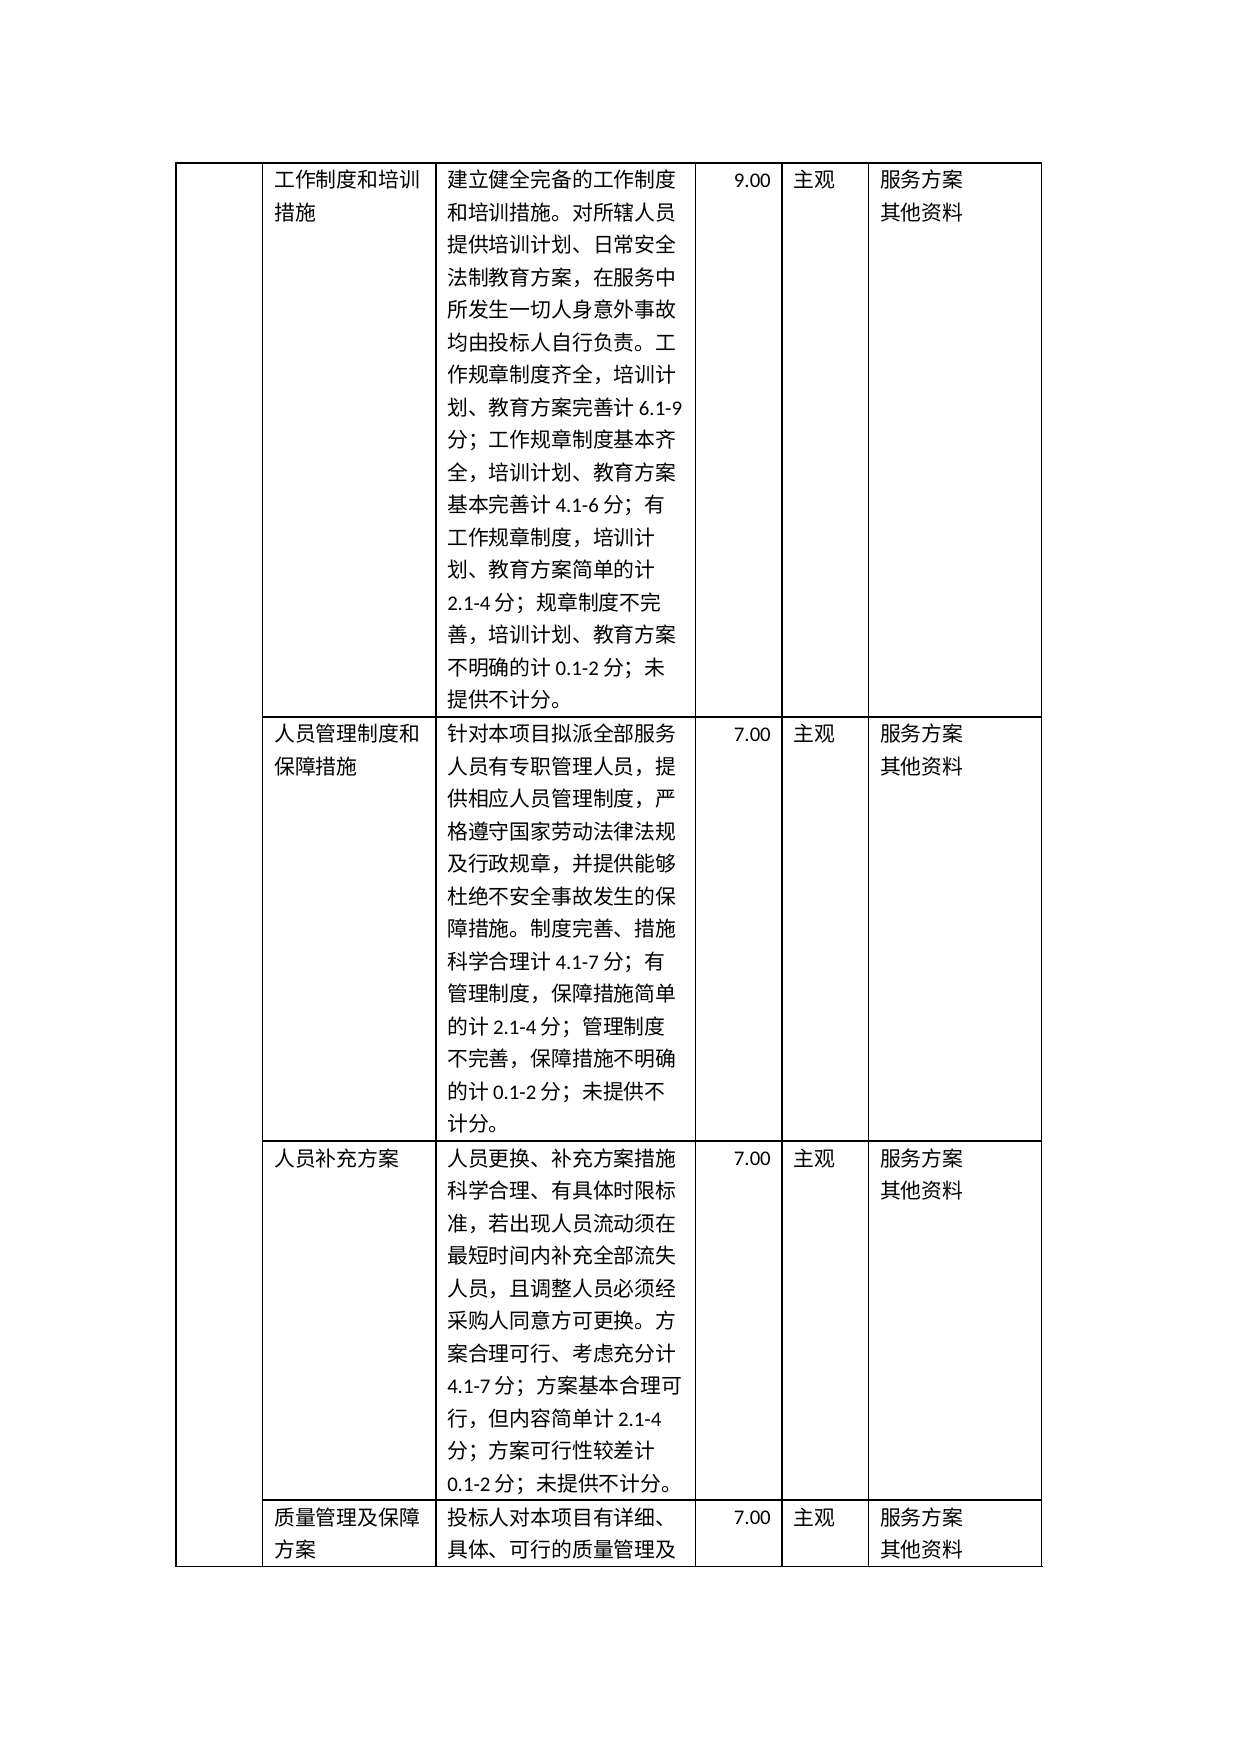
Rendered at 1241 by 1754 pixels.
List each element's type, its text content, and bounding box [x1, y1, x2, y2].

table_cell 主观 [783, 1142, 868, 1499]
table_cell 9.00 [696, 164, 781, 716]
table_cell 建立健全完备的工作制度和培训措施。对所辖人员提供培训计划、日常安全法制教育方案，在服务中所发生一切人身意外事故均由投标人自行负责。工作规章制度齐全，培训计划、教育方案完善计6.1-9分；工作规章制度基本齐全，培训计划、教育方案基本完善计4.1-6分；有工作规章制度，培训计划、教育方案简单的计2.1-4分；规章制度不完善，培训计划、教育方案不明确的计0.1-2分；未提供不计分。 [437, 164, 695, 716]
table_cell 针对本项目拟派全部服务人员有专职管理人员，提供相应人员管理制度，严格遵守国家劳动法律法规及行政规章，并提供能够杜绝不安全事故发生的保障措施。制度完善、措施科学合理计4.1-7分；有管理制度，保障措施简单的计2.1-4分；管理制度不完善，保障措施不明确的计0.1-2分；未提供不计分。 [437, 718, 695, 1140]
table_cell 7.00 [696, 1501, 781, 1566]
table_cell 人员更换、补充方案措施科学合理、有具体时限标准，若出现人员流动须在最短时间内补充全部流失人员，且调整人员必须经采购人同意方可更换。方案合理可行、考虑充分计4.1-7分；方案基本合理可行，但内容简单计2.1-4分；方案可行性较差计0.1-2分；未提供不计分。 [437, 1142, 695, 1499]
table_cell 服务方案 其他资料 [869, 164, 1041, 716]
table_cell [437, 1501, 695, 1566]
table_cell 服务方案 其他资料 [869, 1501, 1041, 1566]
table_cell 服务方案 其他资料 [869, 718, 1041, 1140]
table_cell 主观 [783, 718, 868, 1140]
table_cell 人员补充方案 [263, 1142, 435, 1499]
table_cell 主观 [783, 1501, 868, 1566]
table_cell 主观 [783, 164, 868, 716]
table_cell 工作制度和培训措施 [263, 164, 435, 716]
table_cell 7.00 [696, 718, 781, 1140]
table_cell 质量管理及保障方案 [263, 1501, 435, 1566]
table_cell 服务方案 其他资料 [869, 1142, 1041, 1499]
table_cell 人员管理制度和保障措施 [263, 718, 435, 1140]
table_cell 7.00 [696, 1142, 781, 1499]
